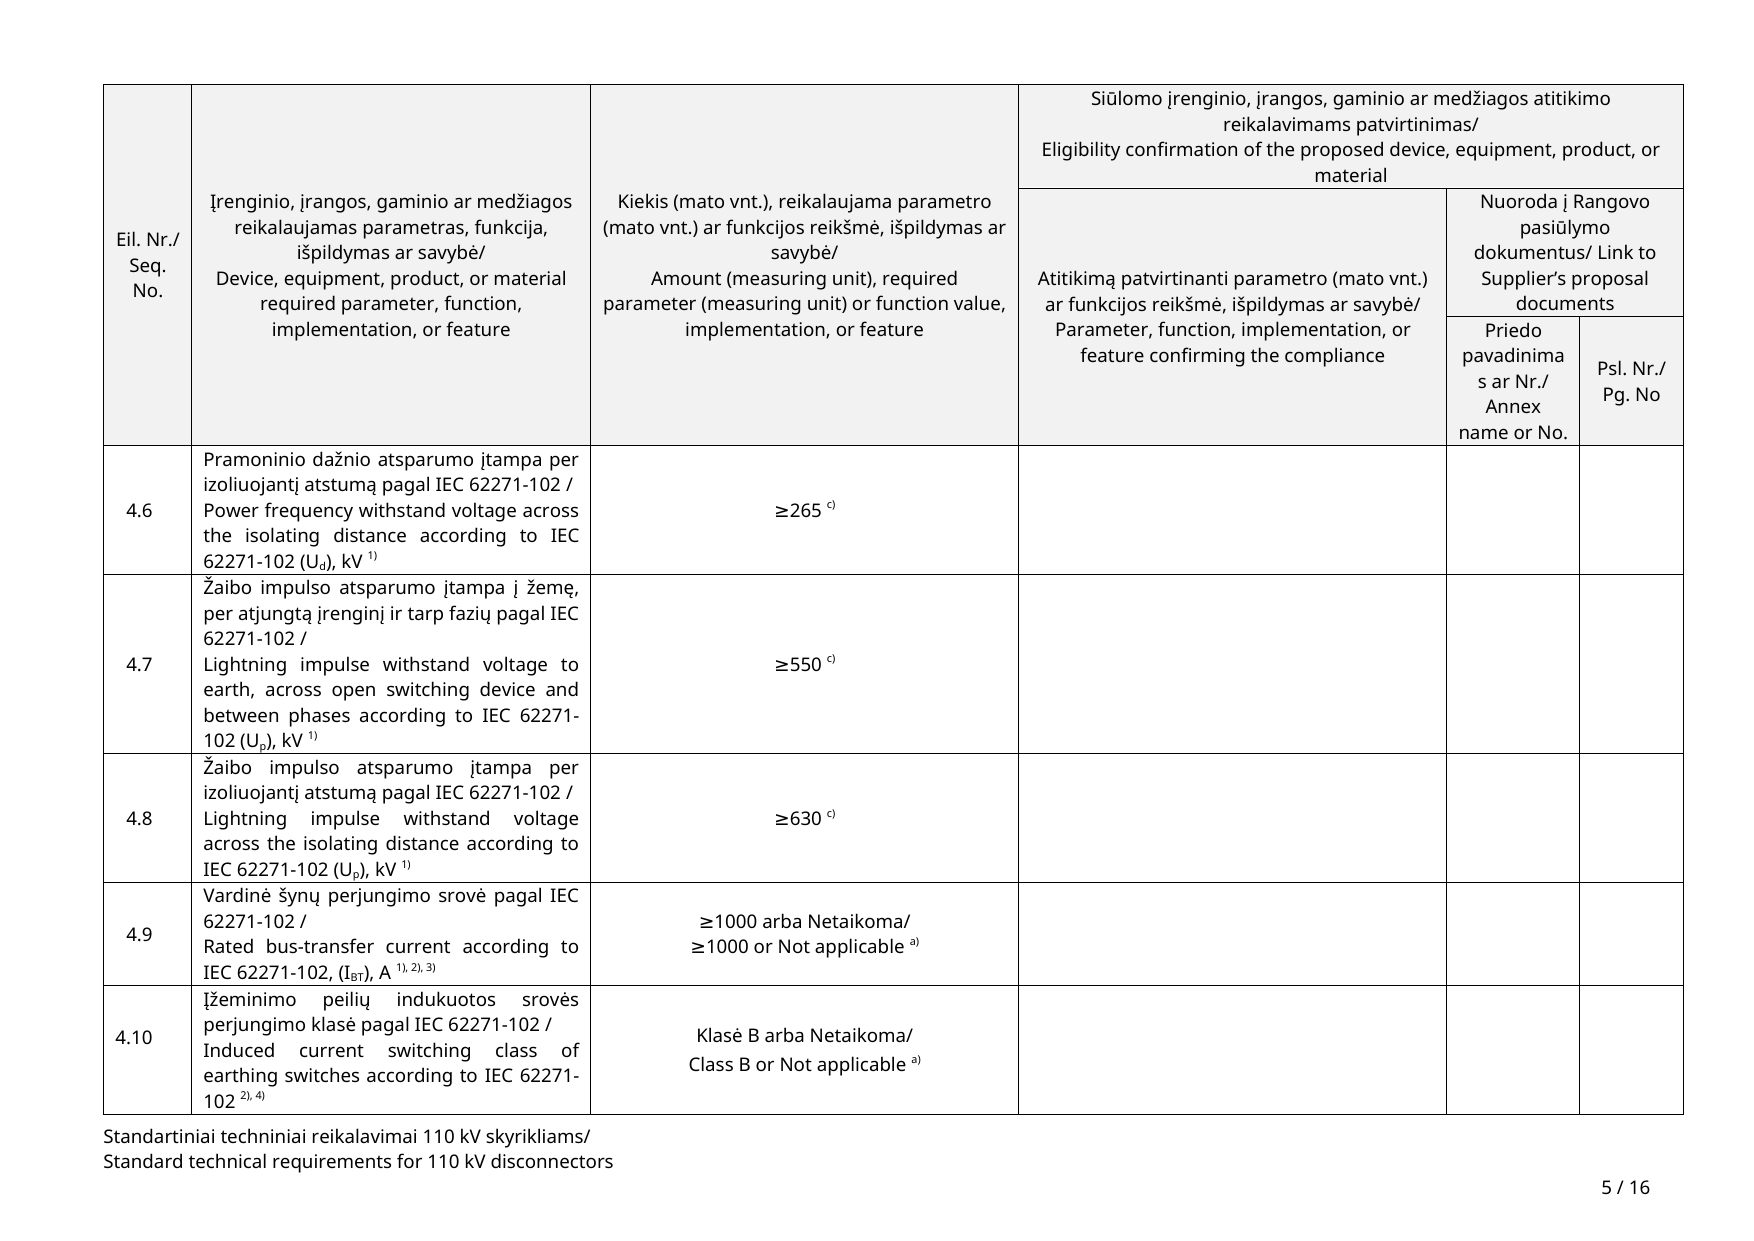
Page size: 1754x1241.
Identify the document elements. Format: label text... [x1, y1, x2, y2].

table_cell Klasė B arba Netaikoma/ Class B or Not applicable a) [591, 986, 1018, 1113]
table_header Eil. Nr./ Seq. No. [104, 85, 191, 445]
table_cell ≥1000 arba Netaikoma/ ≥1000 or Not applicable a) [591, 883, 1018, 985]
table_cell Psl. Nr./ Pg. No [1580, 317, 1683, 445]
table_cell [1580, 754, 1683, 882]
table_cell Vardinė šynų perjungimo srovė pagal IEC 62271-102 / Rated bus-transfer current according to IEC 62271-102, (IBT), A 1), 2), 3) [192, 883, 590, 985]
table_cell Žaibo impulso atsparumo įtampa į žemę, per atjungtą įrenginį ir tarp fazių pagal IEC 62271-102 / Lightning impulse withstand voltage to earth, across open switching device and between phases according to IEC 62271-102 (Up), kV 1) [192, 575, 590, 753]
table_cell [1019, 575, 1446, 753]
table_cell [1019, 883, 1446, 985]
table_cell ≥265 c) [591, 446, 1018, 573]
table_cell [1580, 883, 1683, 985]
table_cell Priedo pavadinimas ar Nr./ Annex name or No. [1447, 317, 1579, 445]
table_cell [1447, 754, 1579, 882]
table_cell [1019, 754, 1446, 882]
table_cell Žaibo impulso atsparumo įtampa per izoliuojantį atstumą pagal IEC 62271-102 / Lightning impulse withstand voltage across the isolating distance according to IEC 62271-102 (Up), kV 1) [192, 754, 590, 882]
table_cell Nuoroda į Rangovo pasiūlymo dokumentus/ Link to Supplier’s proposal documents [1447, 189, 1683, 316]
table_cell [1447, 883, 1579, 985]
table_cell ≥630 c) [591, 754, 1018, 882]
table_cell [104, 754, 191, 882]
table_cell [104, 575, 191, 753]
table_cell [1019, 446, 1446, 573]
table_header Siūlomo įrenginio, įrangos, gaminio ar medžiagos atitikimo reikalavimams patvirtinimas/ Eligibility confirmation of the proposed device, equipment, product, or material [1019, 85, 1683, 187]
table_cell Atitikimą patvirtinanti parametro (mato vnt.) ar funkcijos reikšmė, išpildymas ar savybė/ Parameter, function, implementation, or feature confirming the compliance [1019, 189, 1446, 445]
table_cell [104, 446, 191, 573]
table_cell Įžeminimo peilių indukuotos srovės perjungimo klasė pagal IEC 62271-102 / Induced current switching class of earthing switches according to IEC 62271-102 2), 4) [192, 986, 590, 1113]
table_cell [1447, 575, 1579, 753]
table_cell [1580, 575, 1683, 753]
table_cell [104, 986, 191, 1113]
table_cell [1580, 446, 1683, 573]
table_header Įrenginio, įrangos, gaminio ar medžiagos reikalaujamas parametras, funkcija, išpildymas ar savybė/ Device, equipment, product, or material required parameter, function, implementation, or feature [192, 85, 590, 445]
table_cell [1447, 446, 1579, 573]
table_cell ≥550 c) [591, 575, 1018, 753]
table_cell [1447, 986, 1579, 1113]
table_cell Pramoninio dažnio atsparumo įtampa per izoliuojantį atstumą pagal IEC 62271-102 / Power frequency withstand voltage across the isolating distance according to IEC 62271-102 (Ud), kV 1) [192, 446, 590, 573]
table_cell [1580, 986, 1683, 1113]
table_cell [104, 883, 191, 985]
table_header Kiekis (mato vnt.), reikalaujama parametro (mato vnt.) ar funkcijos reikšmė, išpildymas ar savybė/ Amount (measuring unit), required parameter (measuring unit) or function value, implementation, or feature [591, 85, 1018, 445]
table_cell [1019, 986, 1446, 1113]
